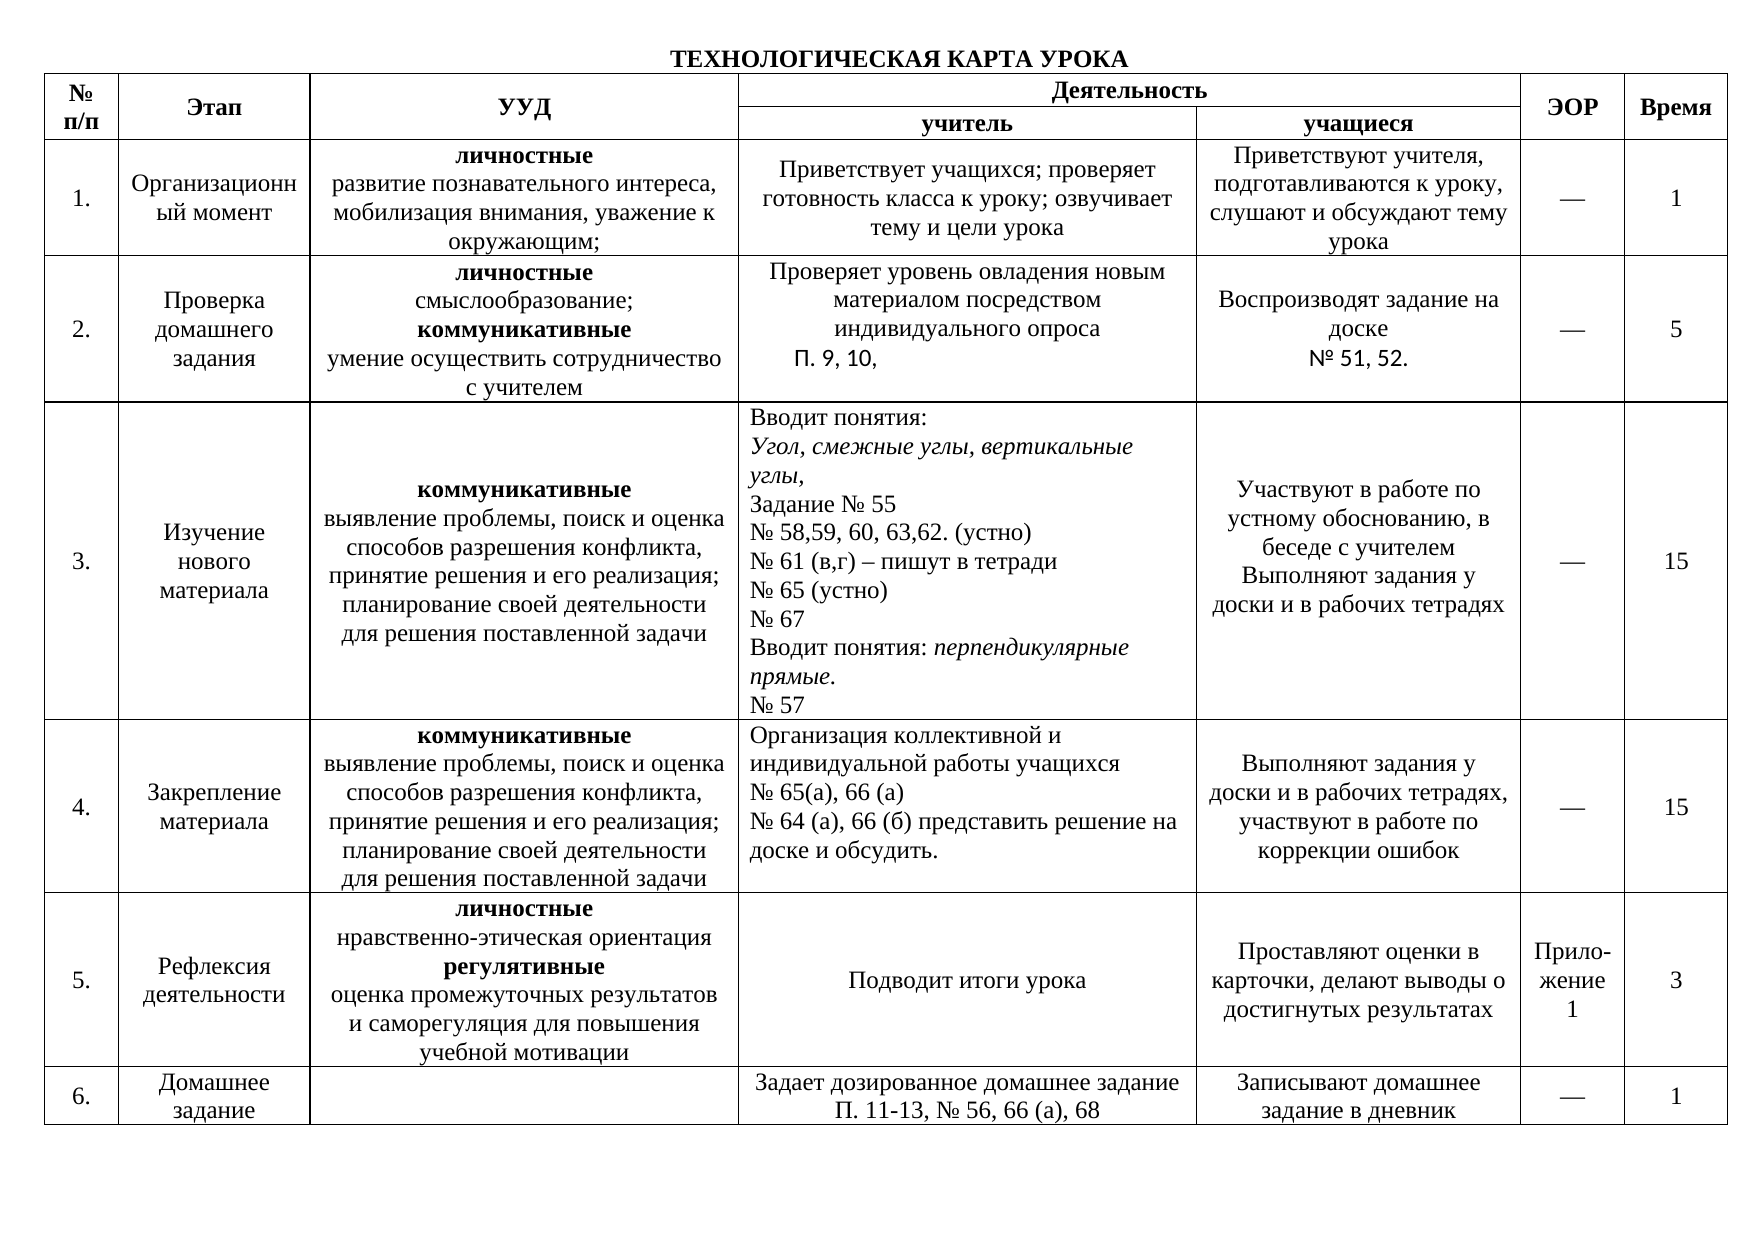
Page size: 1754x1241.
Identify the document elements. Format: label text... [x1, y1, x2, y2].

table_cell Проверка домашнего задания [119, 256, 309, 401]
table_cell Проверяет уровень овладения новым материалом посредством индивидуального опроса П. 9, 10, [739, 256, 1196, 401]
table_cell — [1521, 256, 1624, 401]
table_cell учащиеся [1197, 107, 1520, 139]
table_cell 1. [45, 140, 118, 255]
table_header Время [1625, 74, 1727, 139]
table_cell Выполняют задания у доски и в рабочих тетрадях, участвуют в работе по коррекции ошибок [1197, 720, 1520, 892]
table_cell Задает дозированное домашнее задание П. 11-13, № 56, 66 (а), 68 [739, 1067, 1196, 1124]
table_cell коммуникативные выявление проблемы, поиск и оценка способов разрешения конфликта, принятие решения и его реализация; планирование своей деятельности для решения поставленной задачи [311, 720, 738, 892]
table_cell личностные развитие познавательного интереса, мобилизация внимания, уважение к окружающим; [311, 140, 738, 255]
table_cell Приветствуют учителя, подготавливаются к уроку, слушают и обсуждают тему урока [1197, 140, 1520, 255]
table_cell Закрепление материала [119, 720, 309, 892]
text ТЕХНОЛОГИЧЕСКАЯ КАРТА УРОКА [59, 44, 1695, 73]
table_header № п/п [45, 74, 118, 139]
table_cell Записывают домашнее задание в дневник [1197, 1067, 1520, 1124]
table_cell 3 [1625, 893, 1727, 1066]
table_cell 6. [45, 1067, 118, 1124]
table_cell Рефлексия деятельности [119, 893, 309, 1066]
table_cell 5 [1625, 256, 1727, 401]
table_cell Вводит понятия: Угол, смежные углы, вертикальные углы, Задание № 55 № 58,59, 60, 63,62. (устно) № 61 (в,г) – пишут в тетради № 65 (устно) № 67 Вводит понятия: перпендикулярные прямые. № 57 [739, 403, 1196, 719]
table_cell — [1521, 403, 1624, 719]
table_cell Воспроизводят задание на доске № 51, 52. [1197, 256, 1520, 401]
table_header Деятельность [739, 74, 1520, 106]
table_cell Подводит итоги урока [739, 893, 1196, 1066]
table_cell 3. [45, 403, 118, 719]
table_cell 15 [1625, 720, 1727, 892]
table_cell Приветствует учащихся; проверяет готовность класса к уроку; озвучивает тему и цели урока [739, 140, 1196, 255]
table_cell Участвуют в работе по устному обоснованию, в беседе с учителем Выполняют задания у доски и в рабочих тетрадях [1197, 403, 1520, 719]
table_cell — [1521, 140, 1624, 255]
table_cell Проставляют оценки в карточки, делают выводы о достигнутых результатах [1197, 893, 1520, 1066]
table_cell — [1521, 720, 1624, 892]
table_cell 1 [1625, 1067, 1727, 1124]
table_cell личностные смыслообразование; коммуникативные умение осуществить сотрудничество с учителем [311, 256, 738, 401]
table_cell 15 [1625, 403, 1727, 719]
table_cell — [1521, 1067, 1624, 1124]
table_cell коммуникативные выявление проблемы, поиск и оценка способов разрешения конфликта, принятие решения и его реализация; планирование своей деятельности для решения поставленной задачи [311, 403, 738, 719]
table_cell учитель [739, 107, 1196, 139]
table_cell 1 [1625, 140, 1727, 255]
table_cell Изучение нового материала [119, 403, 309, 719]
table_cell Организационный момент [119, 140, 309, 255]
table_cell 2. [45, 256, 118, 401]
table_header УУД [311, 74, 738, 139]
table_cell Прило-жение 1 [1521, 893, 1624, 1066]
table_cell 4. [45, 720, 118, 892]
table_cell [311, 1067, 738, 1124]
table_cell Домашнее задание [119, 1067, 309, 1124]
table_header Этап [119, 74, 309, 139]
table_header ЭОР [1521, 74, 1624, 139]
table_cell 5. [45, 893, 118, 1066]
table_cell Организация коллективной и индивидуальной работы учащихся № 65(а), 66 (а) № 64 (а), 66 (б) представить решение на доске и обсудить. [739, 720, 1196, 892]
table_cell личностные нравственно-этическая ориентация регулятивные оценка промежуточных результатов и саморегуляция для повышения учебной мотивации [311, 893, 738, 1066]
